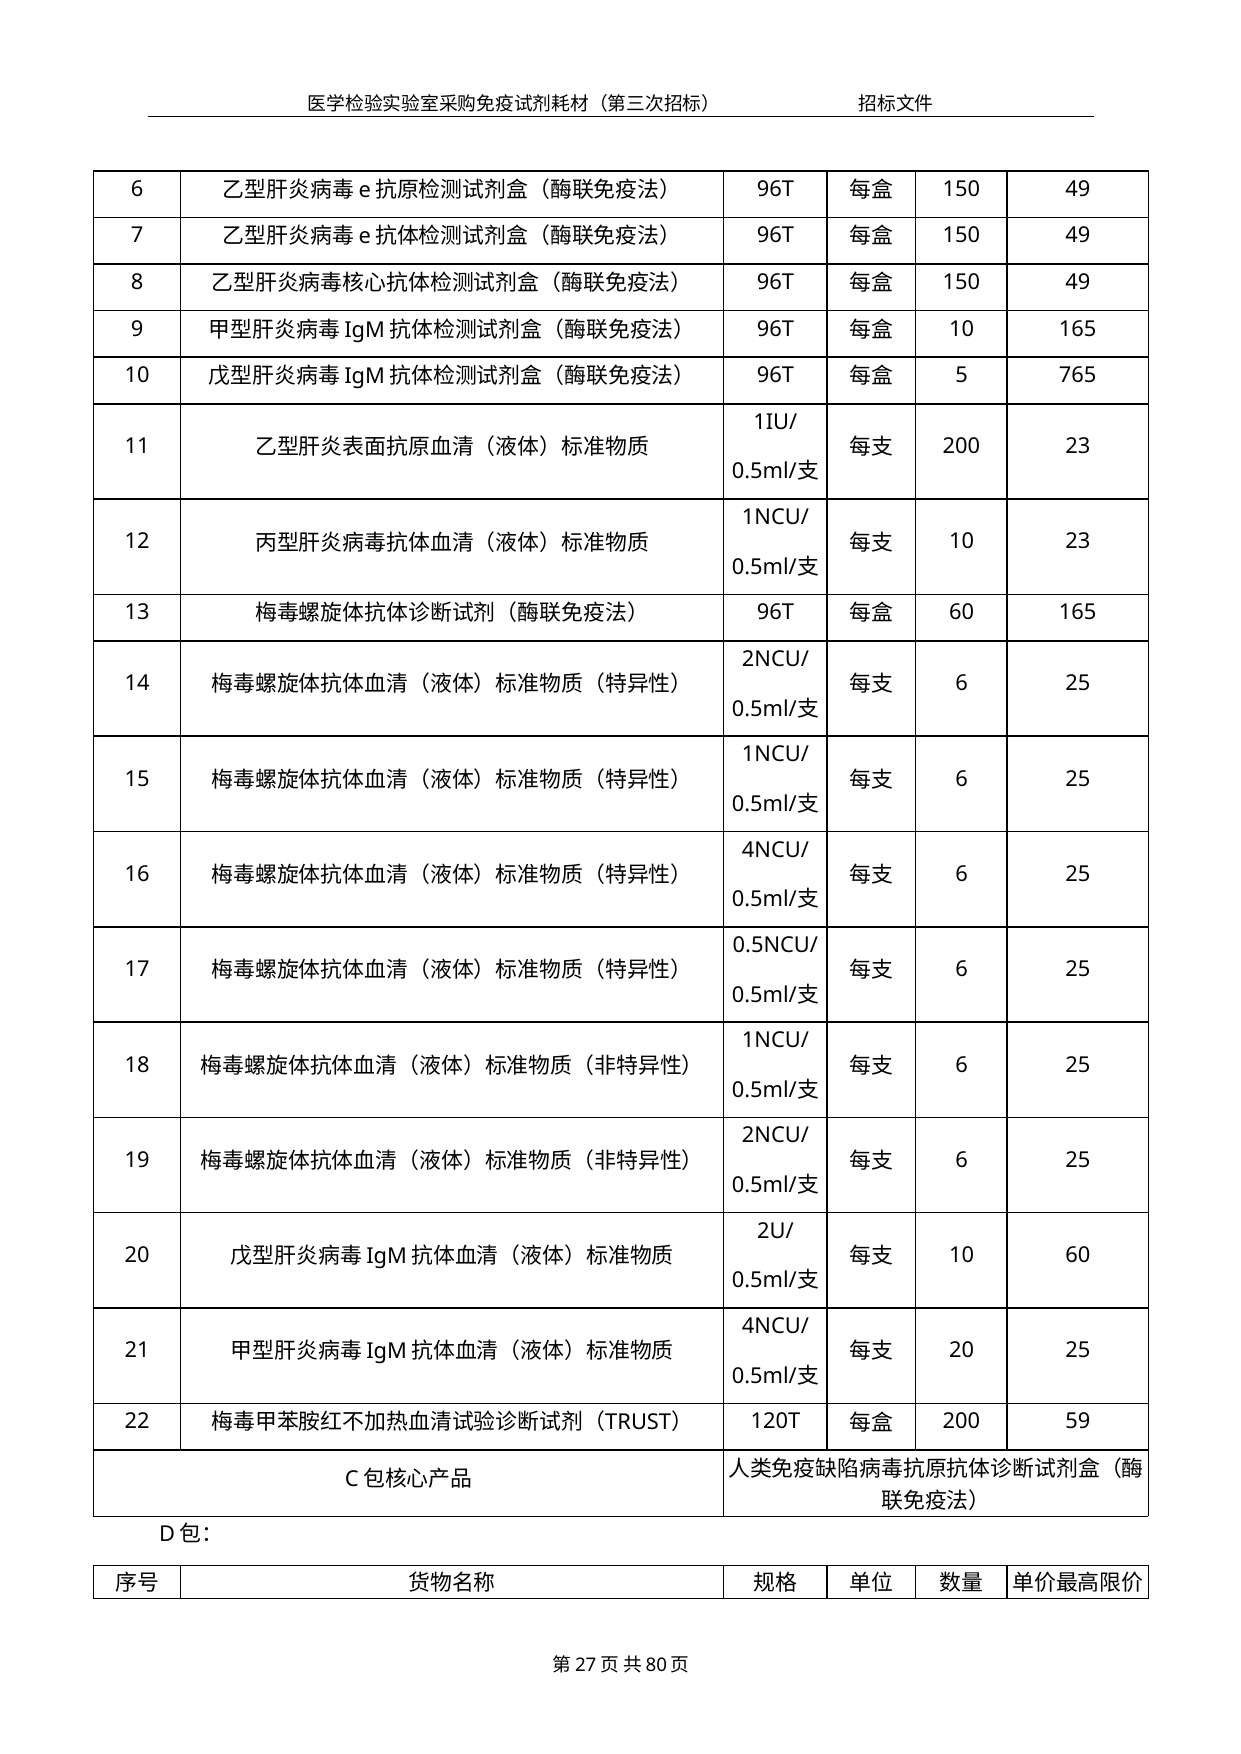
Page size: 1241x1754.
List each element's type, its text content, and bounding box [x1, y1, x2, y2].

table_cell 49 [1008, 172, 1148, 217]
table_cell 每盒 [828, 1404, 915, 1449]
table_cell 96T [724, 265, 826, 310]
table_header 规格 [724, 1566, 826, 1597]
table_cell 16 [94, 832, 180, 926]
table_cell 梅毒螺旋体抗体血清（液体）标准物质（非特异性） [181, 1118, 723, 1212]
table_cell 25 [1008, 928, 1148, 1021]
table_cell 每盒 [828, 218, 915, 263]
table_cell 每支 [828, 405, 915, 498]
table_cell 120T [724, 1404, 826, 1449]
table_cell 6 [916, 832, 1006, 926]
table_cell 戊型肝炎病毒IgM抗体血清（液体）标准物质 [181, 1213, 723, 1307]
table_header 序号 [94, 1566, 180, 1597]
table_cell 梅毒螺旋体抗体血清（液体）标准物质（非特异性） [181, 1023, 723, 1117]
table_cell 乙型肝炎表面抗原血清（液体）标准物质 [181, 405, 723, 498]
table_cell 25 [1008, 832, 1148, 926]
table_cell 每支 [828, 1118, 915, 1212]
table_cell 乙型肝炎病毒核心抗体检测试剂盒（酶联免疫法） [181, 265, 723, 310]
table_cell 7 [94, 218, 180, 263]
table_cell 25 [1008, 1118, 1148, 1212]
table_cell 每支 [828, 1309, 915, 1402]
table_cell 25 [1008, 1309, 1148, 1402]
table_cell 每支 [828, 928, 915, 1021]
table_cell 96T [724, 358, 826, 403]
table_cell 6 [916, 1023, 1006, 1117]
table_cell 25 [1008, 642, 1148, 735]
table_cell 1IU/0.5ml/支 [724, 405, 826, 498]
table_cell 49 [1008, 218, 1148, 263]
table_cell 乙型肝炎病毒e抗原检测试剂盒（酶联免疫法） [181, 172, 723, 217]
table_cell 梅毒甲苯胺红不加热血清试验诊断试剂（TRUST） [181, 1404, 723, 1449]
table_cell 梅毒螺旋体抗体血清（液体）标准物质（特异性） [181, 928, 723, 1021]
table_cell 甲型肝炎病毒IgM抗体检测试剂盒（酶联免疫法） [181, 311, 723, 356]
table_cell 96T [724, 218, 826, 263]
table_cell 2U/0.5ml/支 [724, 1213, 826, 1307]
table_cell 15 [94, 737, 180, 831]
table_cell 6 [916, 737, 1006, 831]
table_cell 20 [916, 1309, 1006, 1402]
table_cell 25 [1008, 1023, 1148, 1117]
table_cell 梅毒螺旋体抗体血清（液体）标准物质（特异性） [181, 737, 723, 831]
table_cell 60 [1008, 1213, 1148, 1307]
table_cell 200 [916, 405, 1006, 498]
table_cell 25 [1008, 737, 1148, 831]
table_cell 1NCU/0.5ml/支 [724, 500, 826, 593]
table_cell 乙型肝炎病毒e抗体检测试剂盒（酶联免疫法） [181, 218, 723, 263]
table_cell 每支 [828, 1023, 915, 1117]
table_header 单位 [828, 1566, 915, 1597]
table_cell 梅毒螺旋体抗体诊断试剂（酶联免疫法） [181, 595, 723, 640]
table_cell 6 [916, 642, 1006, 735]
table_cell 6 [916, 928, 1006, 1021]
table_cell 150 [916, 265, 1006, 310]
table_cell 150 [916, 172, 1006, 217]
table_header 单价最高限价 [1008, 1566, 1148, 1597]
table_cell 5 [916, 358, 1006, 403]
table_cell 10 [916, 1213, 1006, 1307]
table_cell 6 [94, 172, 180, 217]
table_cell 每盒 [828, 311, 915, 356]
table_cell 150 [916, 218, 1006, 263]
table_cell 每盒 [828, 172, 915, 217]
table_header 货物名称 [181, 1566, 723, 1597]
table_cell 23 [1008, 500, 1148, 593]
table_cell 20 [94, 1213, 180, 1307]
table_cell 每盒 [828, 595, 915, 640]
table_cell 1NCU/0.5ml/支 [724, 737, 826, 831]
table_cell 每支 [828, 500, 915, 593]
table_cell 6 [916, 1118, 1006, 1212]
table_cell 梅毒螺旋体抗体血清（液体）标准物质（特异性） [181, 832, 723, 926]
table_cell 19 [94, 1118, 180, 1212]
table_cell 2NCU/0.5ml/支 [724, 1118, 826, 1212]
table_cell 梅毒螺旋体抗体血清（液体）标准物质（特异性） [181, 642, 723, 735]
table_cell 96T [724, 595, 826, 640]
table_cell C包核心产品 [94, 1451, 723, 1516]
table_cell 18 [94, 1023, 180, 1117]
table_cell 23 [1008, 405, 1148, 498]
table_cell 9 [94, 311, 180, 356]
table_cell 8 [94, 265, 180, 310]
table_cell 13 [94, 595, 180, 640]
table_cell 17 [94, 928, 180, 1021]
table_cell 每支 [828, 832, 915, 926]
table_cell 4NCU/0.5ml/支 [724, 832, 826, 926]
table_cell 765 [1008, 358, 1148, 403]
table_cell 10 [916, 311, 1006, 356]
table_cell 11 [94, 405, 180, 498]
table_cell 丙型肝炎病毒抗体血清（液体）标准物质 [181, 500, 723, 593]
table_header 数量 [916, 1566, 1006, 1597]
text D包： [148, 1517, 1094, 1549]
table_cell 每支 [828, 642, 915, 735]
table_cell 200 [916, 1404, 1006, 1449]
table_cell 戊型肝炎病毒IgM抗体检测试剂盒（酶联免疫法） [181, 358, 723, 403]
table_cell 49 [1008, 265, 1148, 310]
table_cell 10 [94, 358, 180, 403]
table_cell 59 [1008, 1404, 1148, 1449]
table_cell 2NCU/0.5ml/支 [724, 642, 826, 735]
table_cell 165 [1008, 595, 1148, 640]
table_cell 12 [94, 500, 180, 593]
table_cell 甲型肝炎病毒IgM抗体血清（液体）标准物质 [181, 1309, 723, 1402]
table_cell 1NCU/0.5ml/支 [724, 1023, 826, 1117]
table_cell 96T [724, 172, 826, 217]
table_cell 每支 [828, 737, 915, 831]
table_cell 165 [1008, 311, 1148, 356]
table_cell 4NCU/0.5ml/支 [724, 1309, 826, 1402]
table_cell 人类免疫缺陷病毒抗原抗体诊断试剂盒（酶联免疫法） [724, 1451, 1148, 1516]
table_cell 10 [916, 500, 1006, 593]
table_cell 每支 [828, 1213, 915, 1307]
table_cell 21 [94, 1309, 180, 1402]
table_cell 每盒 [828, 358, 915, 403]
table_cell 14 [94, 642, 180, 735]
table_cell 22 [94, 1404, 180, 1449]
table_cell 0.5NCU/0.5ml/支 [724, 928, 826, 1021]
table_cell 每盒 [828, 265, 915, 310]
table_cell 60 [916, 595, 1006, 640]
table_cell 96T [724, 311, 826, 356]
